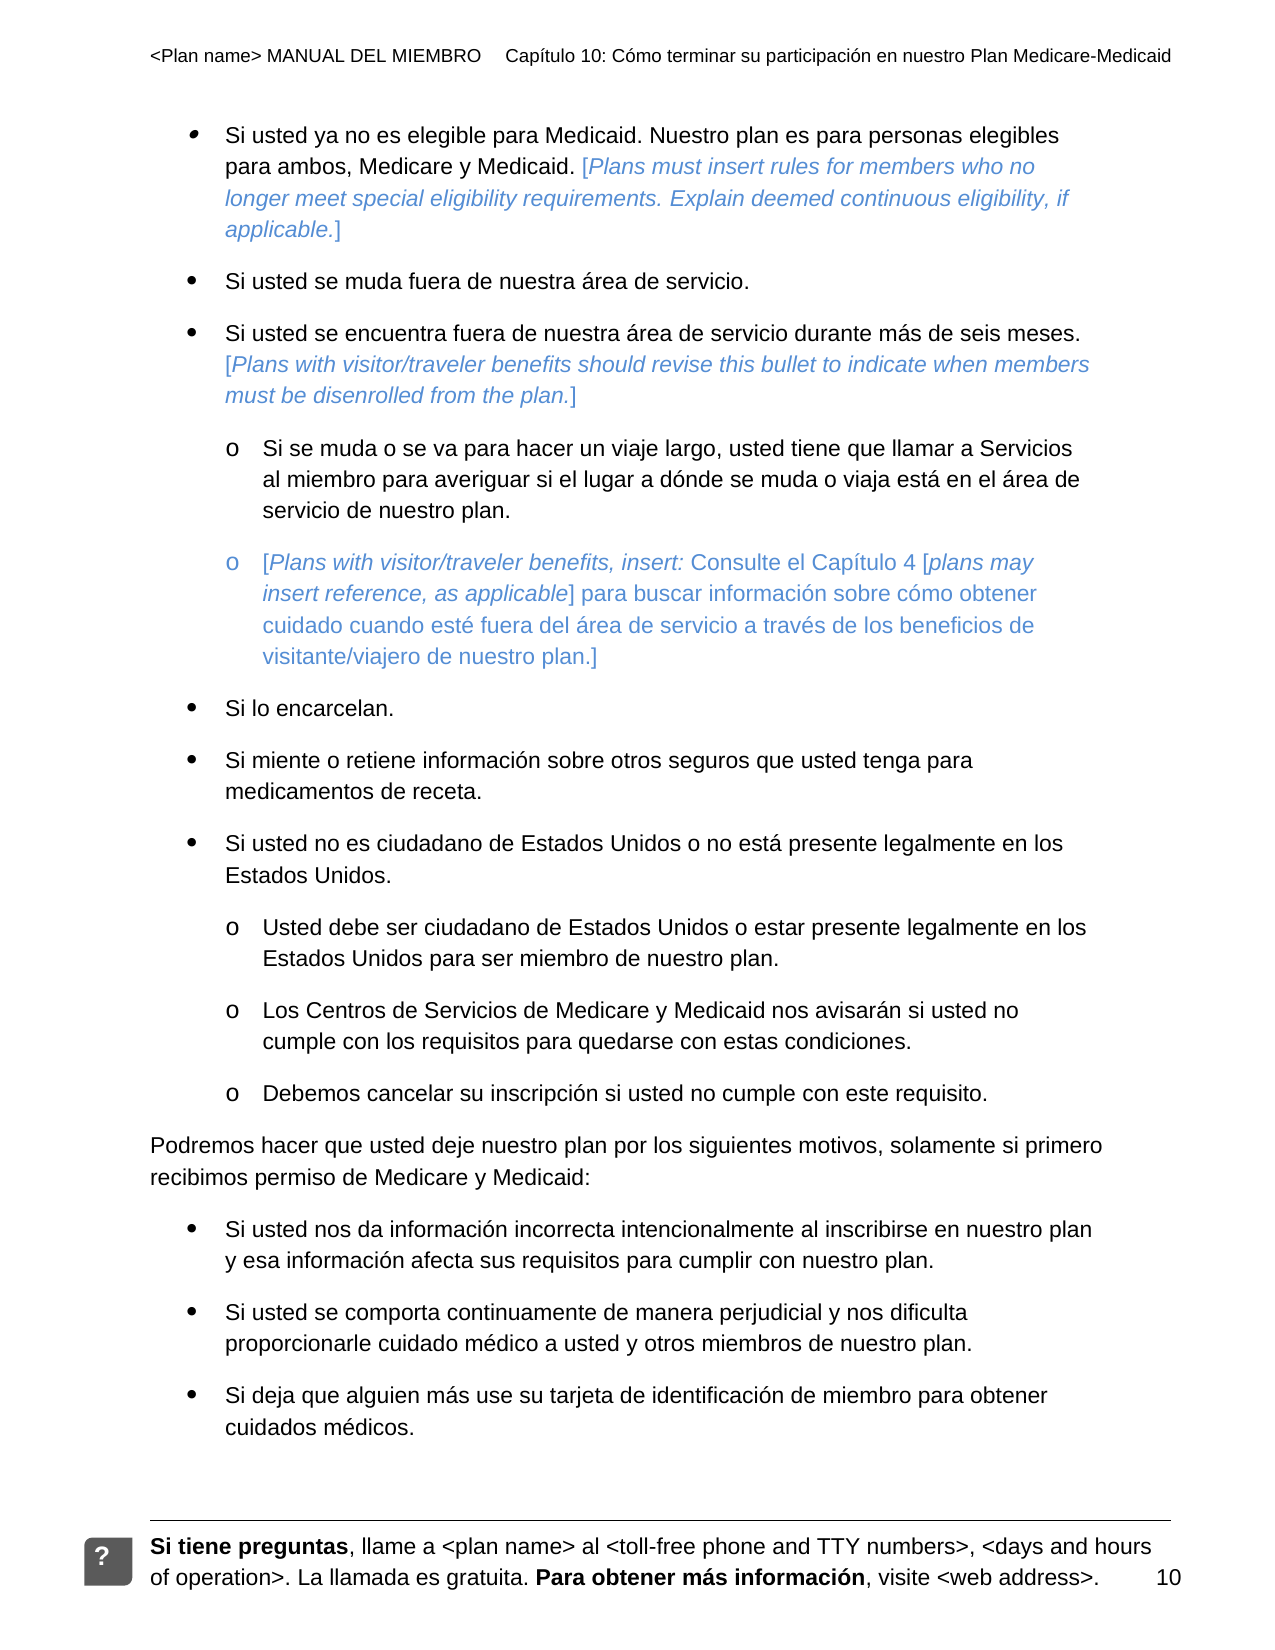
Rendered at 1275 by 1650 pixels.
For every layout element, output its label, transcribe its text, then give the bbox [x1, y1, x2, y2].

list Debemos cancelar su inscripción si usted no cumple con este requisito. [225, 1077, 1096, 1108]
list Si usted nos da información incorrecta intencionalmente al inscribirse en nuestro plan y esa información afecta sus requisitos para cumplir con nuestro plan. [187, 1212, 1096, 1275]
list Si usted se comporta continuamente de manera perjudicial y nos dificulta proporcionarle cuidado médico a usted y otros miembros de nuestro plan. [187, 1296, 1096, 1358]
list [Plans with visitor/traveler benefits, insert: Consulte el Capítulo 4 [plans may insert reference, as applicable] para buscar información sobre cómo obtener cuidado cuando esté fuera del área de servicio a través de los beneficios de visitante/viajero de nuestro plan.] [225, 546, 1096, 671]
list Los Centros de Servicios de Medicare y Medicaid nos avisarán si usted no cumple con los requisitos para quedarse con estas condiciones. [225, 993, 1096, 1056]
list Si miente o retiene información sobre otros seguros que usted tenga para medicamentos de receta. [187, 743, 1096, 806]
list Usted debe ser ciudadano de Estados Unidos o estar presente legalmente en los Estados Unidos para ser miembro de nuestro plan. [225, 910, 1096, 973]
list Si usted se muda fuera de nuestra área de servicio. [187, 264, 1096, 296]
list Si usted se encuentra fuera de nuestra área de servicio durante más de seis meses. [Plans with visitor/traveler benefits should revise this bullet to indicate when members must be disenrolled from the plan.] [187, 316, 1096, 410]
list Si usted no es ciudadano de Estados Unidos o no está presente legalmente en los Estados Unidos. [187, 827, 1096, 889]
list Si se muda o se va para hacer un viaje largo, usted tiene que llamar a Servicios al miembro para averiguar si el lugar a dónde se muda o viaja está en el área de servicio de nuestro plan. [225, 431, 1096, 525]
text Podremos hacer que usted deje nuestro plan por los siguientes motivos, solamente si primero recibimos permiso de Medicare y Medicaid: [150, 1129, 1171, 1191]
list Si lo encarcelan. [187, 691, 1096, 723]
list Si usted ya no es elegible para Medicaid. Nuestro plan es para personas elegibles para ambos, Medicare y Medicaid. [Plans must insert rules for members who no longer meet special eligibility requirements. Explain deemed continuous eligibility, if applicable.] [187, 118, 1096, 243]
list Si deja que alguien más use su tarjeta de identificación de miembro para obtener cuidados médicos. [187, 1379, 1096, 1441]
